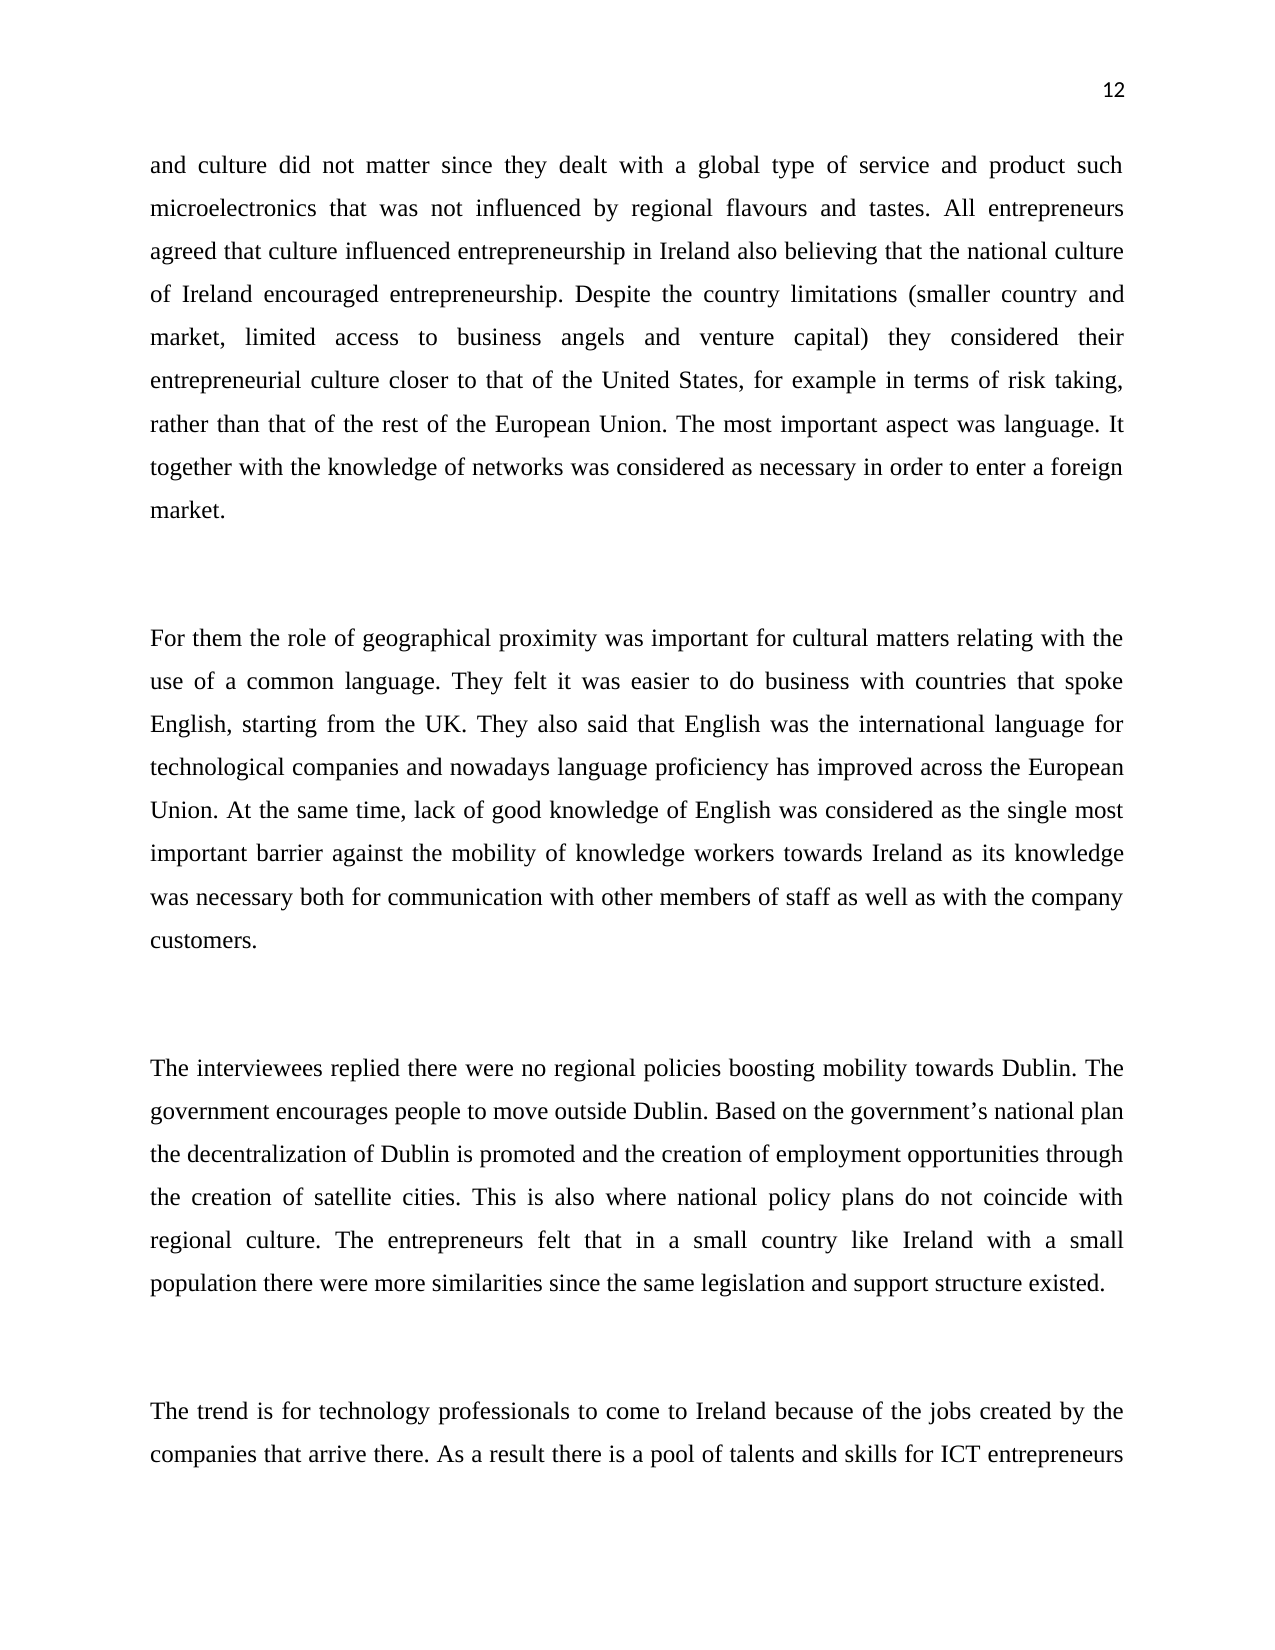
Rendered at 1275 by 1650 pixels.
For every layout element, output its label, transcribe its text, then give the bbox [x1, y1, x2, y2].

text The interviewees replied there were no regional policies boosting mobility towards Dublin. The government encourages people to move outside Dublin. Based on the government’s national plan the decentralization of Dublin is promoted and the creation of employment opportunities through the creation of satellite cities. This is also where national policy plans do not coincide with regional culture. The entrepreneurs felt that in a small country like Ireland with a small population there were more similarities since the same legislation and support structure existed. [150, 1053, 1125, 1297]
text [150, 1396, 1125, 1468]
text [150, 150, 1125, 524]
text For them the role of geographical proximity was important for cultural matters relating with the use of a common language. They felt it was easier to do business with countries that spoke English, starting from the UK. They also said that English was the international language for technological companies and nowadays language proficiency has improved across the European Union. At the same time, lack of good knowledge of English was considered as the single most important barrier against the mobility of knowledge workers towards Ireland as its knowledge was necessary both for communication with other members of staff as well as with the company customers. [150, 623, 1125, 953]
